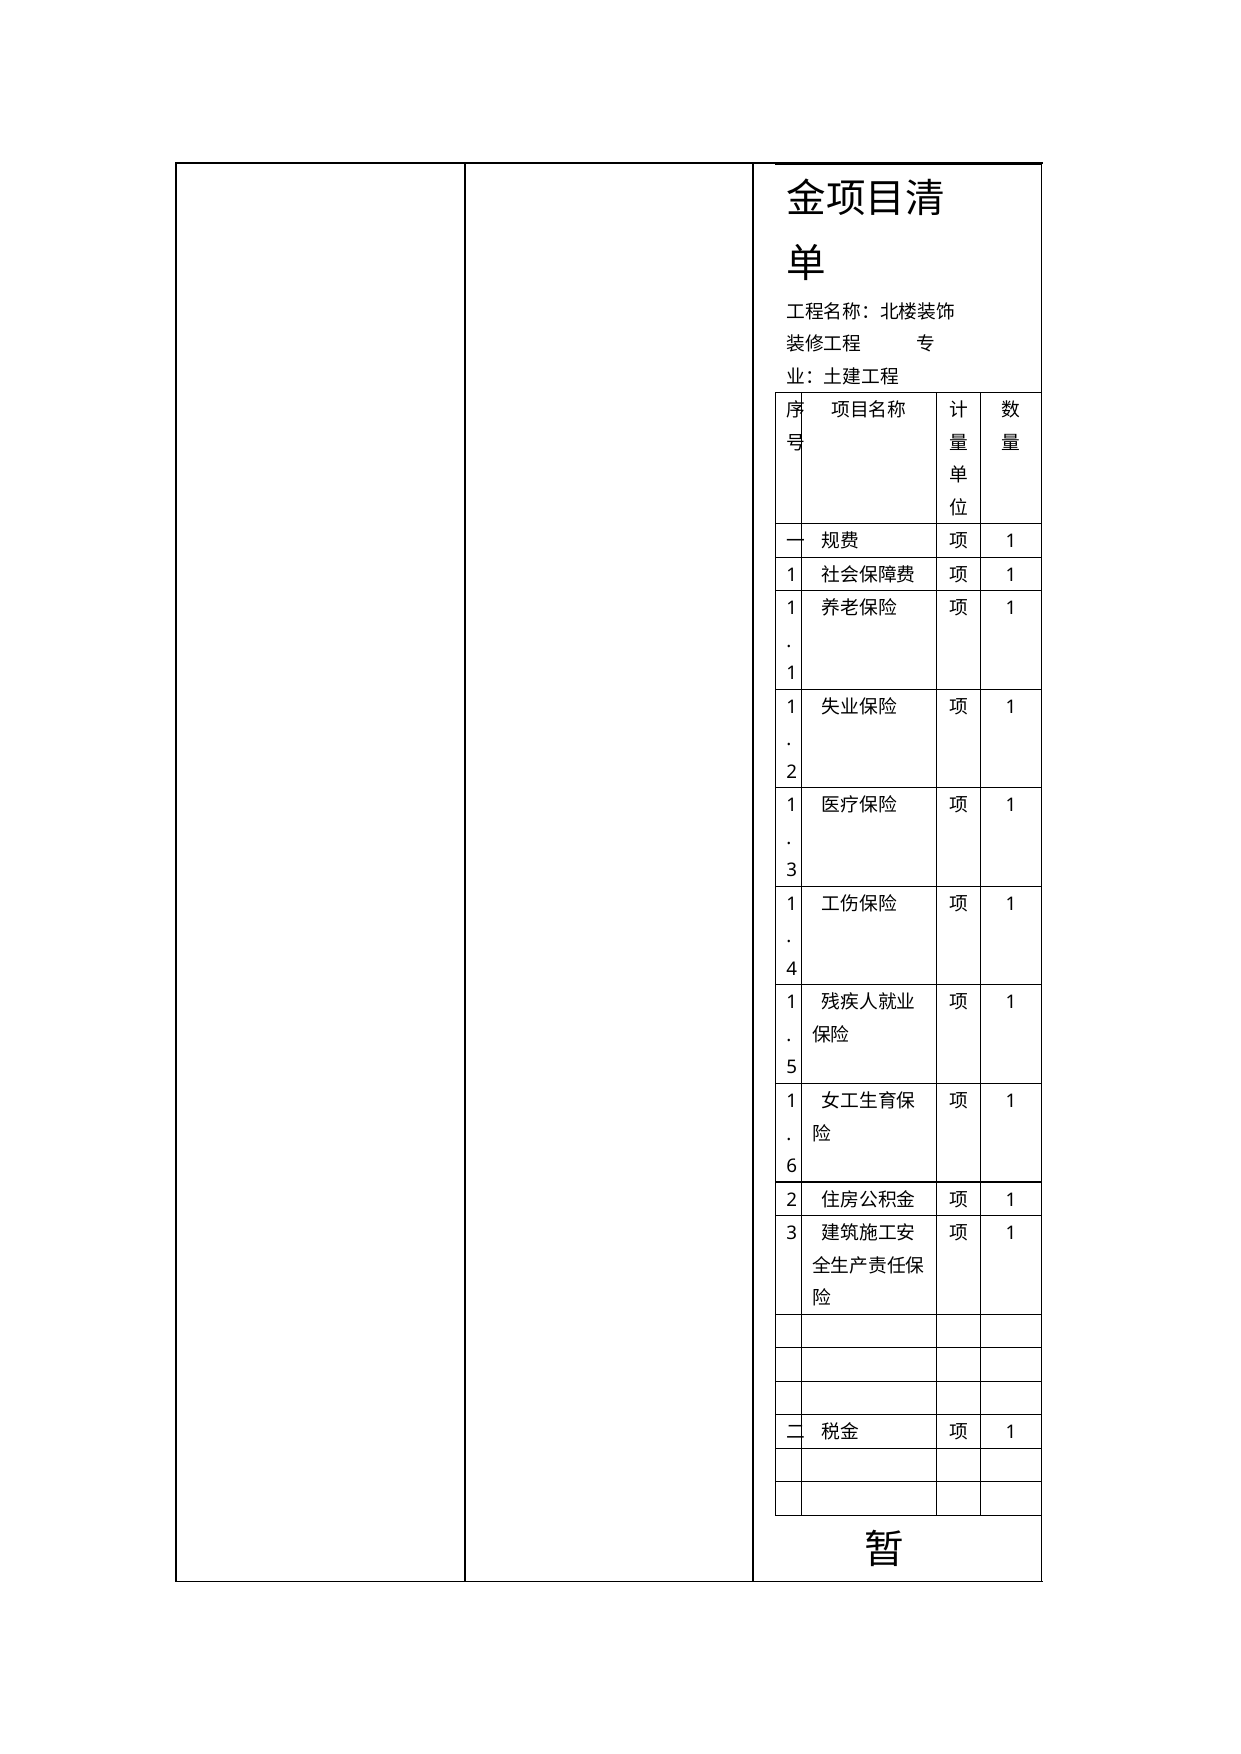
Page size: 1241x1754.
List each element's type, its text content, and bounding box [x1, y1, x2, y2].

table_cell 1 [466, 164, 752, 1581]
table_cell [754, 164, 1041, 1581]
table_cell [177, 164, 464, 1581]
